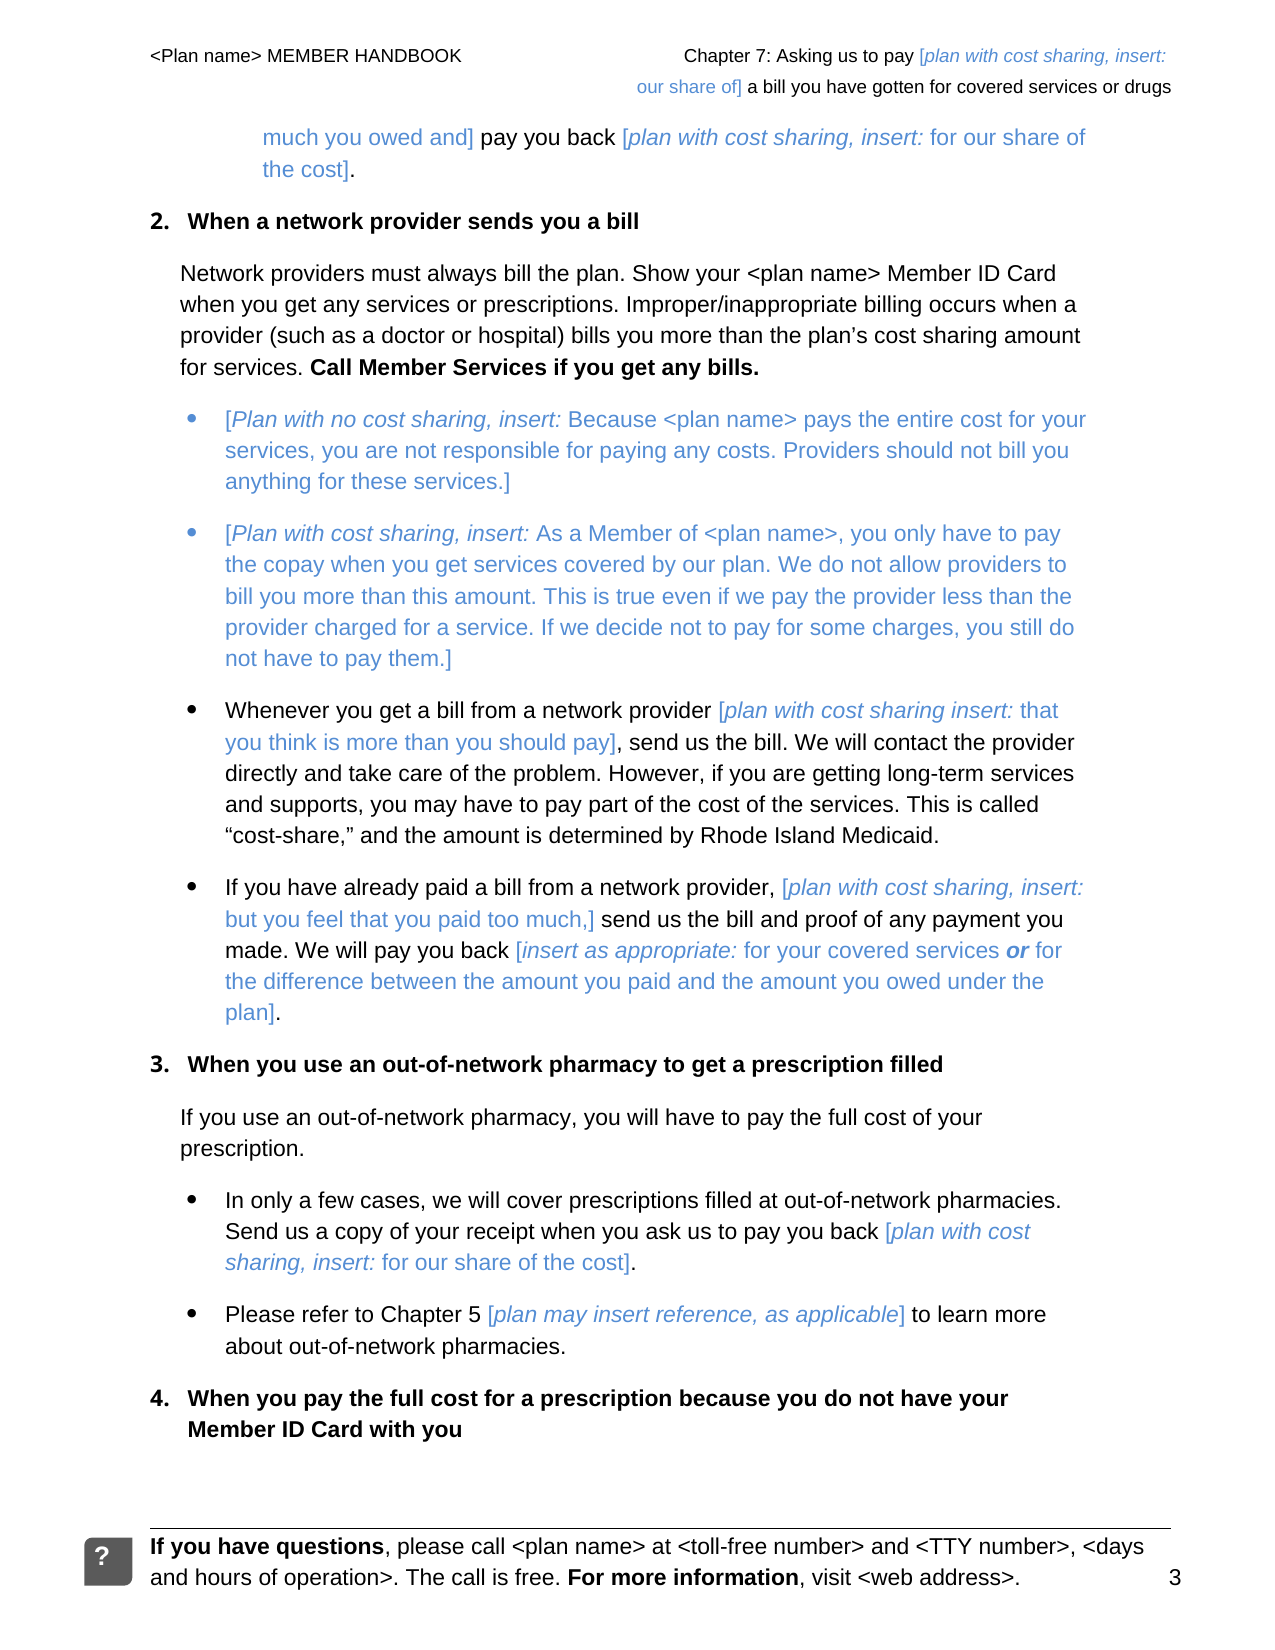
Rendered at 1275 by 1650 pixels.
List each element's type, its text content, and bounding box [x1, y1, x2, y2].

list When you pay the full cost for a prescription because you do not have your Member ID Card with you [150, 1381, 1096, 1444]
list In only a few cases, we will cover prescriptions filled at out-of-network pharmacies. Send us a copy of your receipt when you ask us to pay you back [plan with cost sharing, insert: for our share of the cost]. [187, 1183, 1096, 1277]
list Whenever you get a bill from a network provider [plan with cost sharing insert: that you think is more than you should pay], send us the bill. We will contact the provider directly and take care of the problem. However, if you are getting long-term services and supports, you may have to pay part of the cost of the services. This is called “cost-share,” and the amount is determined by Rhode Island Medicaid. [187, 694, 1096, 850]
list [Plan with cost sharing, insert: As a Member of <plan name>, you only have to pay the copay when you get services covered by our plan. We do not allow providers to bill you more than this amount. This is true even if we pay the provider less than the provider charged for a service. If we decide not to pay for some charges, you still do not have to pay them.] [187, 517, 1096, 673]
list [225, 121, 1096, 183]
list [Plan with no cost sharing, insert: Because <plan name> pays the entire cost for your services, you are not responsible for paying any costs. Providers should not bill you anything for these services.] [187, 402, 1096, 496]
list When a network provider sends you a bill [150, 204, 1096, 235]
list When you use an out-of-network pharmacy to get a prescription filled [150, 1048, 1096, 1079]
text Network providers must always bill the plan. Show your <plan name> Member ID Card when you get any services or prescriptions. Improper/inappropriate billing occurs when a provider (such as a doctor or hospital) bills you more than the plan’s cost sharing amount for services. Call Member Services if you get any bills. [180, 256, 1096, 381]
list If you have already paid a bill from a network provider, [plan with cost sharing, insert: but you feel that you paid too much,] send us the bill and proof of any payment you made. We will pay you back [insert as appropriate: for your covered services or for the difference between the amount you paid and the amount you owed under the plan]. [187, 871, 1096, 1027]
text If you use an out-of-network pharmacy, you will have to pay the full cost of your prescription. [180, 1100, 1096, 1162]
list Please refer to Chapter 5 [plan may insert reference, as applicable] to learn more about out-of-network pharmacies. [187, 1298, 1096, 1360]
